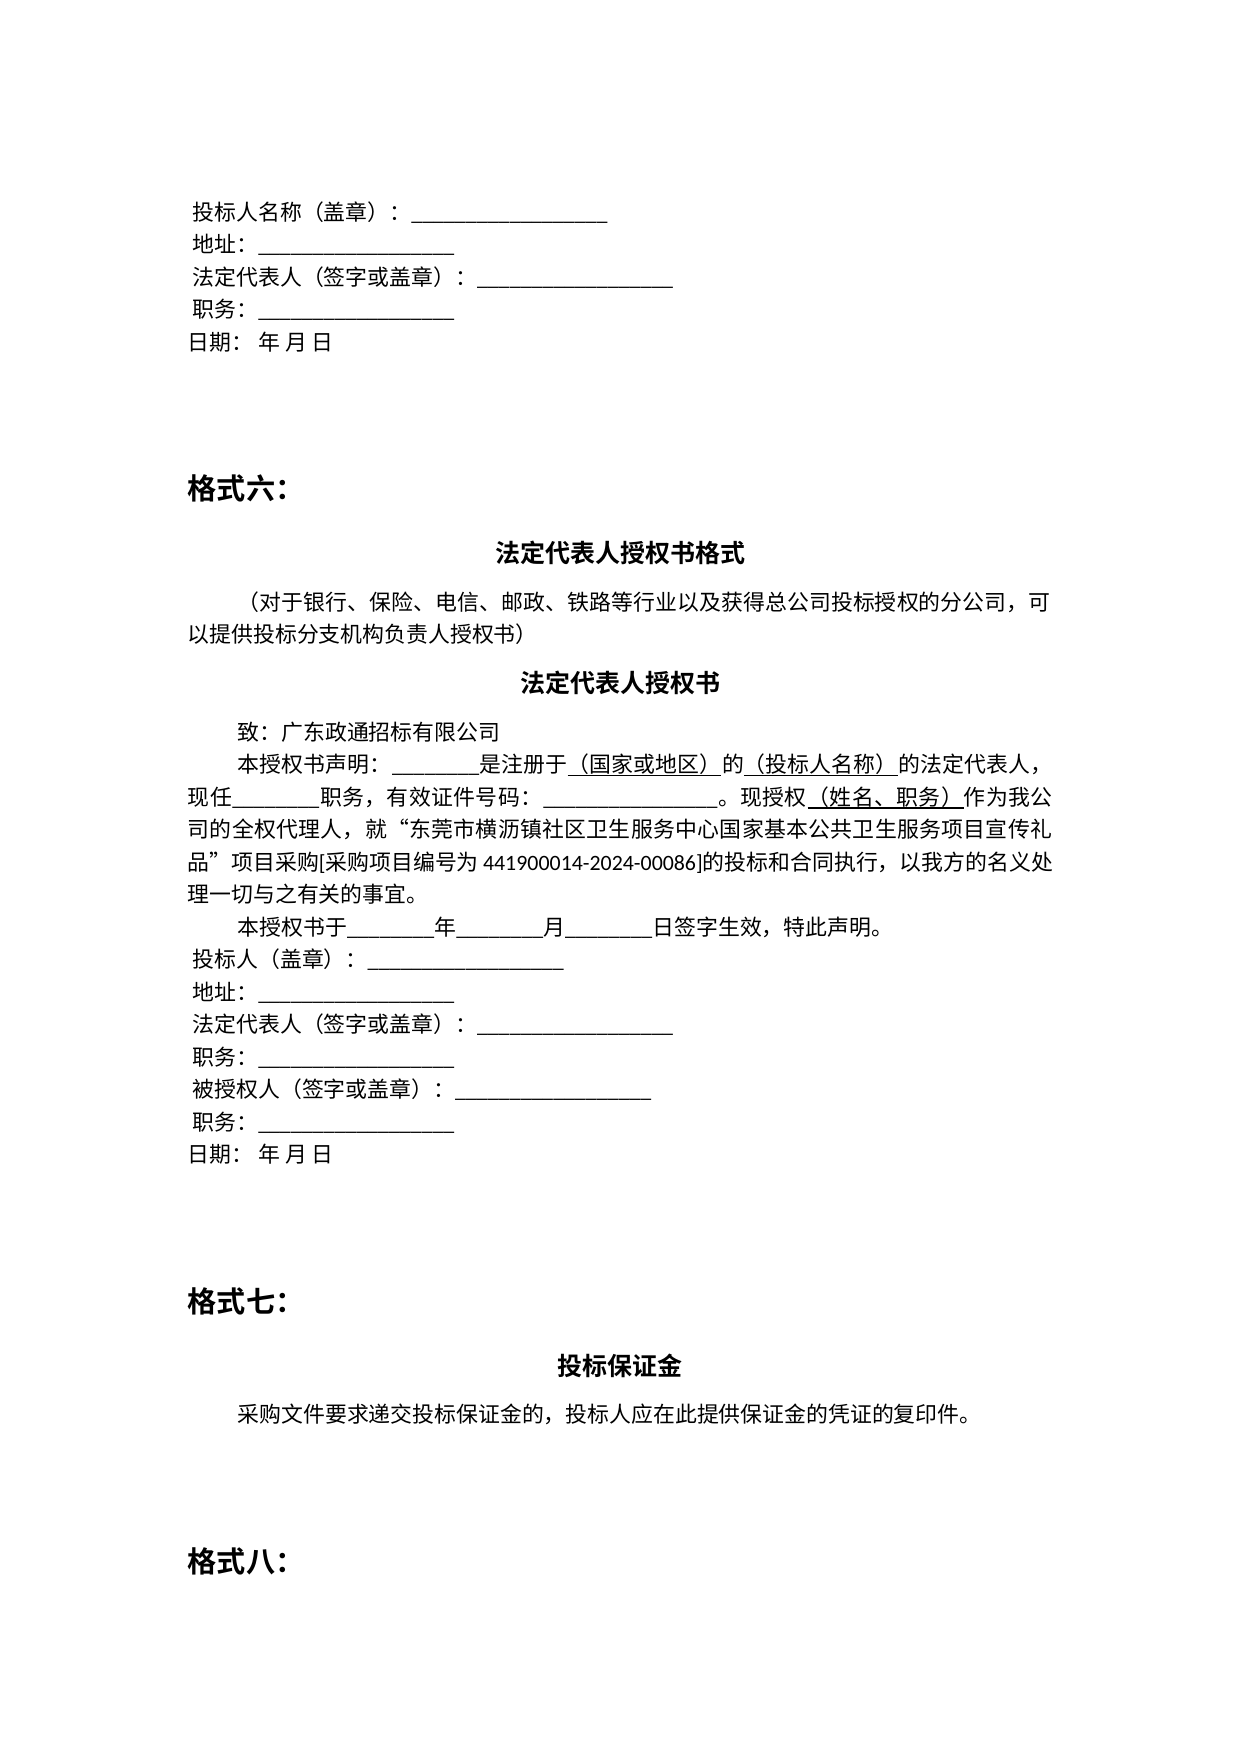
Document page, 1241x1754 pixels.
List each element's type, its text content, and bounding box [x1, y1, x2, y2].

text 采购文件要求递交投标保证金的，投标人应在此提供保证金的凭证的复印件。 [187, 1397, 1053, 1429]
text 投标人名称（盖章）：__________________ [187, 194, 1053, 227]
text 法定代表人（签字或盖章）：__________________ [187, 1007, 1053, 1039]
text 致：广东政通招标有限公司 [187, 714, 1053, 747]
text 法定代表人授权书格式 [187, 519, 1053, 584]
text 格式七： [187, 1267, 1053, 1332]
text 投标保证金 [187, 1332, 1053, 1397]
text 地址：__________________ [187, 227, 1053, 259]
text 法定代表人授权书 [187, 649, 1053, 714]
text 日期： 年 月 日 [187, 1137, 1053, 1169]
text 法定代表人（签字或盖章）：__________________ [187, 259, 1053, 292]
text 职务：__________________ [187, 1039, 1053, 1072]
text 投标人（盖章）：__________________ [187, 942, 1053, 974]
text 职务：__________________ [187, 1104, 1053, 1137]
text 本授权书声明：________是注册于（国家或地区）的（投标人名称）的法定代表人，现任________职务，有效证件号码：________________。现授权（姓名、职务）作为我公司的全权代理人，就“东莞市横沥镇社区卫生服务中心国家基本公共卫生服务项目宣传礼品”项目采购[采购项目编号为441900014-2024-00086]的投标和合同执行，以我方的名义处理一切与之有关的事宜。 [187, 747, 1053, 909]
text （对于银行、保险、电信、邮政、铁路等行业以及获得总公司投标授权的分公司，可以提供投标分支机构负责人授权书） [187, 584, 1053, 649]
text 被授权人（签字或盖章）：__________________ [187, 1072, 1053, 1104]
text 地址：__________________ [187, 974, 1053, 1007]
text 本授权书于________年________月________日签字生效，特此声明。 [187, 909, 1053, 942]
text 日期： 年 月 日 [187, 324, 1053, 357]
text 职务：__________________ [187, 292, 1053, 324]
text 格式六： [187, 454, 1053, 519]
text 格式八： [187, 1527, 1053, 1592]
